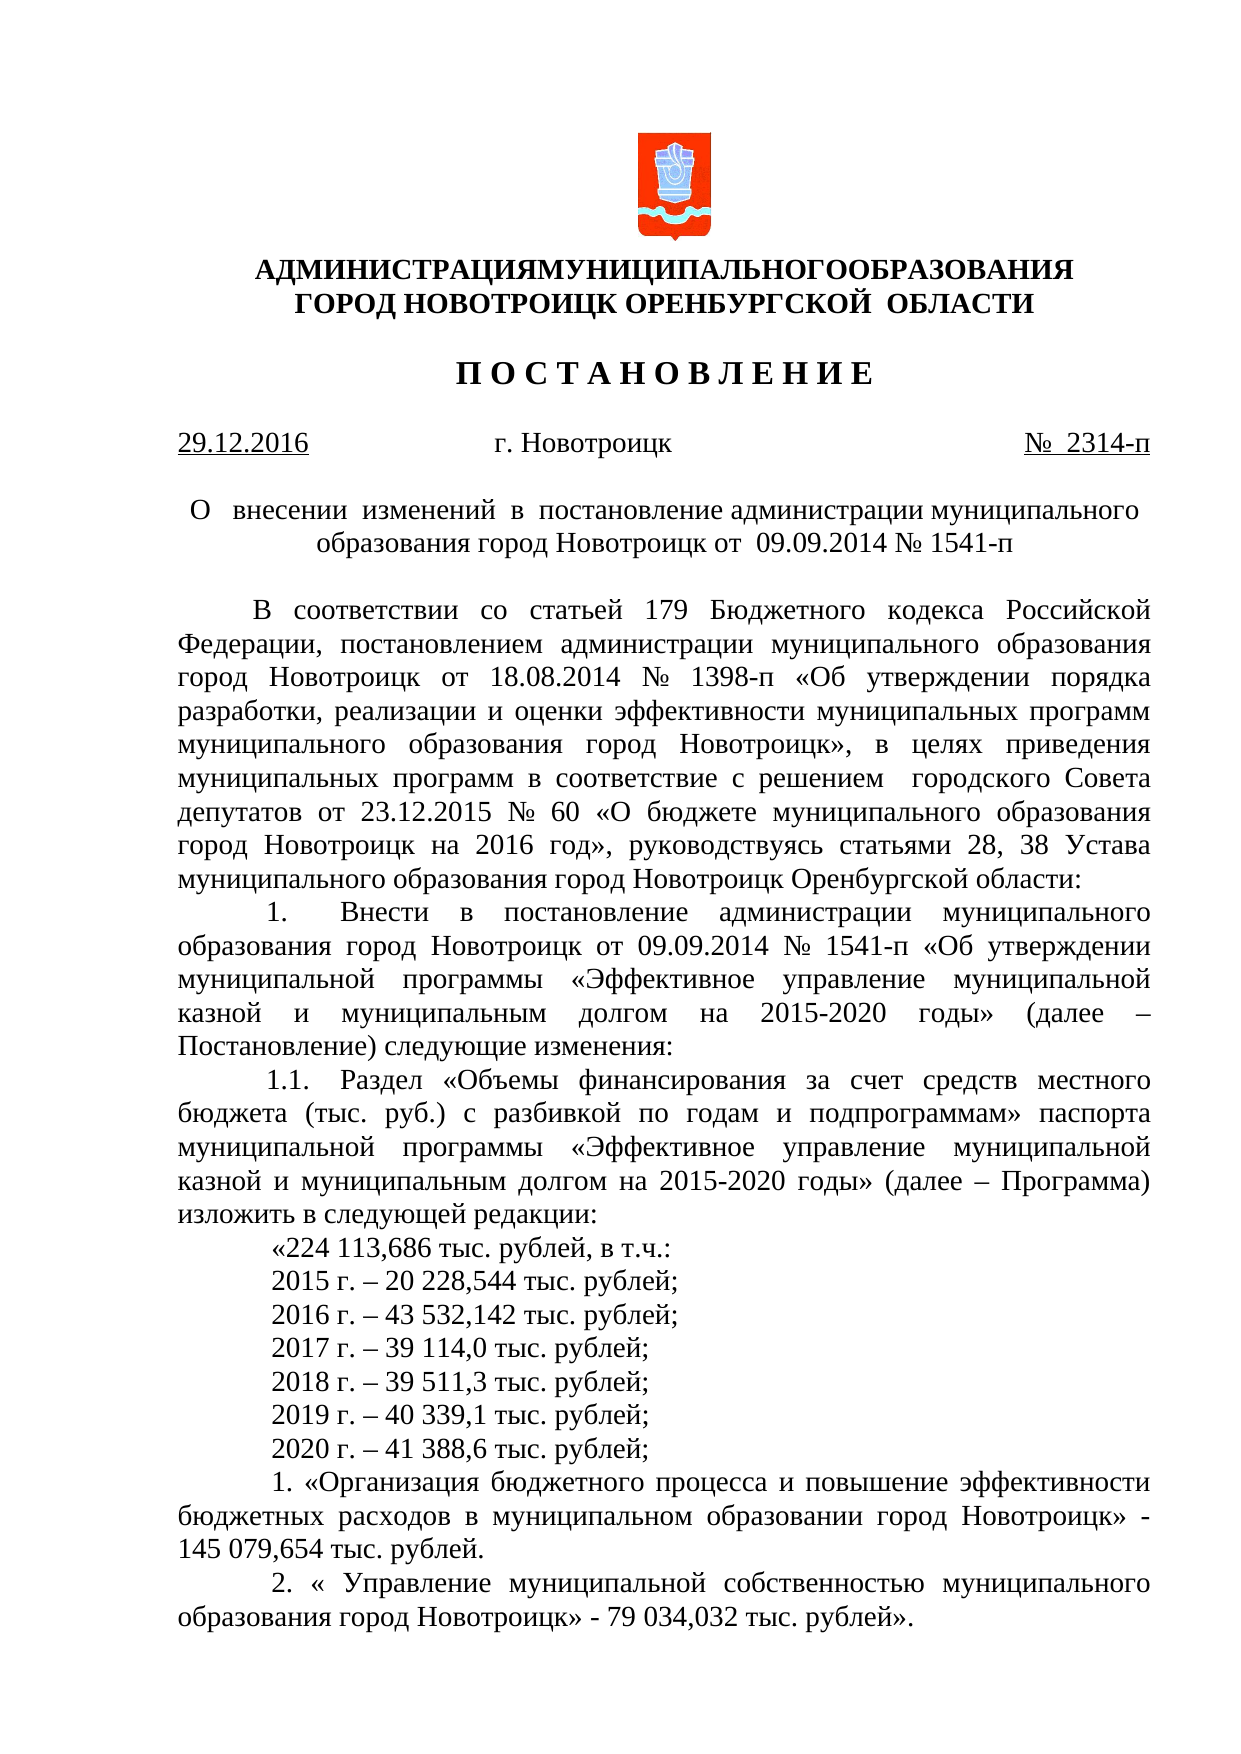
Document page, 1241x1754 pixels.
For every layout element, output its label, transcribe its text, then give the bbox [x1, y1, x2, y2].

text В соответствии со статьей 179 Бюджетного кодекса Российской Федерации, постановлением администрации муниципального образования город Новотроицк от 18.08.2014 № 1398-п «Об утверждении порядка разработки, реализации и оценки эффективности муниципальных программ муниципального образования город Новотроицк», в целях приведения муниципальных программ в соответствие с решением городского Совета депутатов от 23.12.2015 № 60 «О бюджете муниципального образования город Новотроицк на 2016 год», руководствуясь статьями 28, 38 Устава муниципального образования город Новотроицк Оренбургской области: [177, 592, 1152, 894]
text 2019 г. – 40 339,1 тыс. рублей; [177, 1397, 1152, 1431]
list Раздел «Объемы финансирования за счет средств местного бюджета (тыс. руб.) с разбивкой по годам и подпрограммам» паспорта муниципальной программы «Эффективное управление муниципальной казной и муниципальным долгом на 2015-2020 годы» (далее – Программа) изложить в следующей редакции: [177, 1062, 1152, 1230]
text АДМИНИСТРАЦИЯМУНИЦИПАЛЬНОГООБРАЗОВАНИЯ [177, 252, 1152, 286]
text 2020 г. – 41 388,6 тыс. рублей; [177, 1431, 1152, 1464]
text 2018 г. – 39 511,3 тыс. рублей; [177, 1364, 1152, 1397]
picture [638, 132, 712, 241]
text 29.12.2016 г. Новотроицк № 2314-п [177, 425, 1152, 458]
text О внесении изменений в постановление администрации муниципального образования город Новотроицк от 09.09.2014 № 1541-п [177, 492, 1152, 559]
text П О С Т А Н О В Л Е Н И Е [177, 353, 1152, 391]
text 2016 г. – 43 532,142 тыс. рублей; [177, 1297, 1152, 1330]
text 2. « Управление муниципальной собственностью муниципального образования город Новотроицк» - 79 034,032 тыс. рублей». [177, 1565, 1152, 1632]
text «224 113,686 тыс. рублей, в т.ч.: [177, 1230, 1152, 1263]
text 1. «Организация бюджетного процесса и повышение эффективности бюджетных расходов в муниципальном образовании город Новотроицк» - 145 079,654 тыс. рублей. [177, 1464, 1152, 1565]
text 2017 г. – 39 114,0 тыс. рублей; [177, 1330, 1152, 1364]
list Внести в постановление администрации муниципального образования город Новотроицк от 09.09.2014 № 1541-п «Об утверждении муниципальной программы «Эффективное управление муниципальной казной и муниципальным долгом на 2015-2020 годы» (далее – Постановление) следующие изменения: [177, 894, 1152, 1062]
text ГОРОД НОВОТРОИЦК ОРЕНБУРГСКОЙ ОБЛАСТИ [177, 286, 1152, 319]
text 2015 г. – 20 228,544 тыс. рублей; [177, 1263, 1152, 1297]
